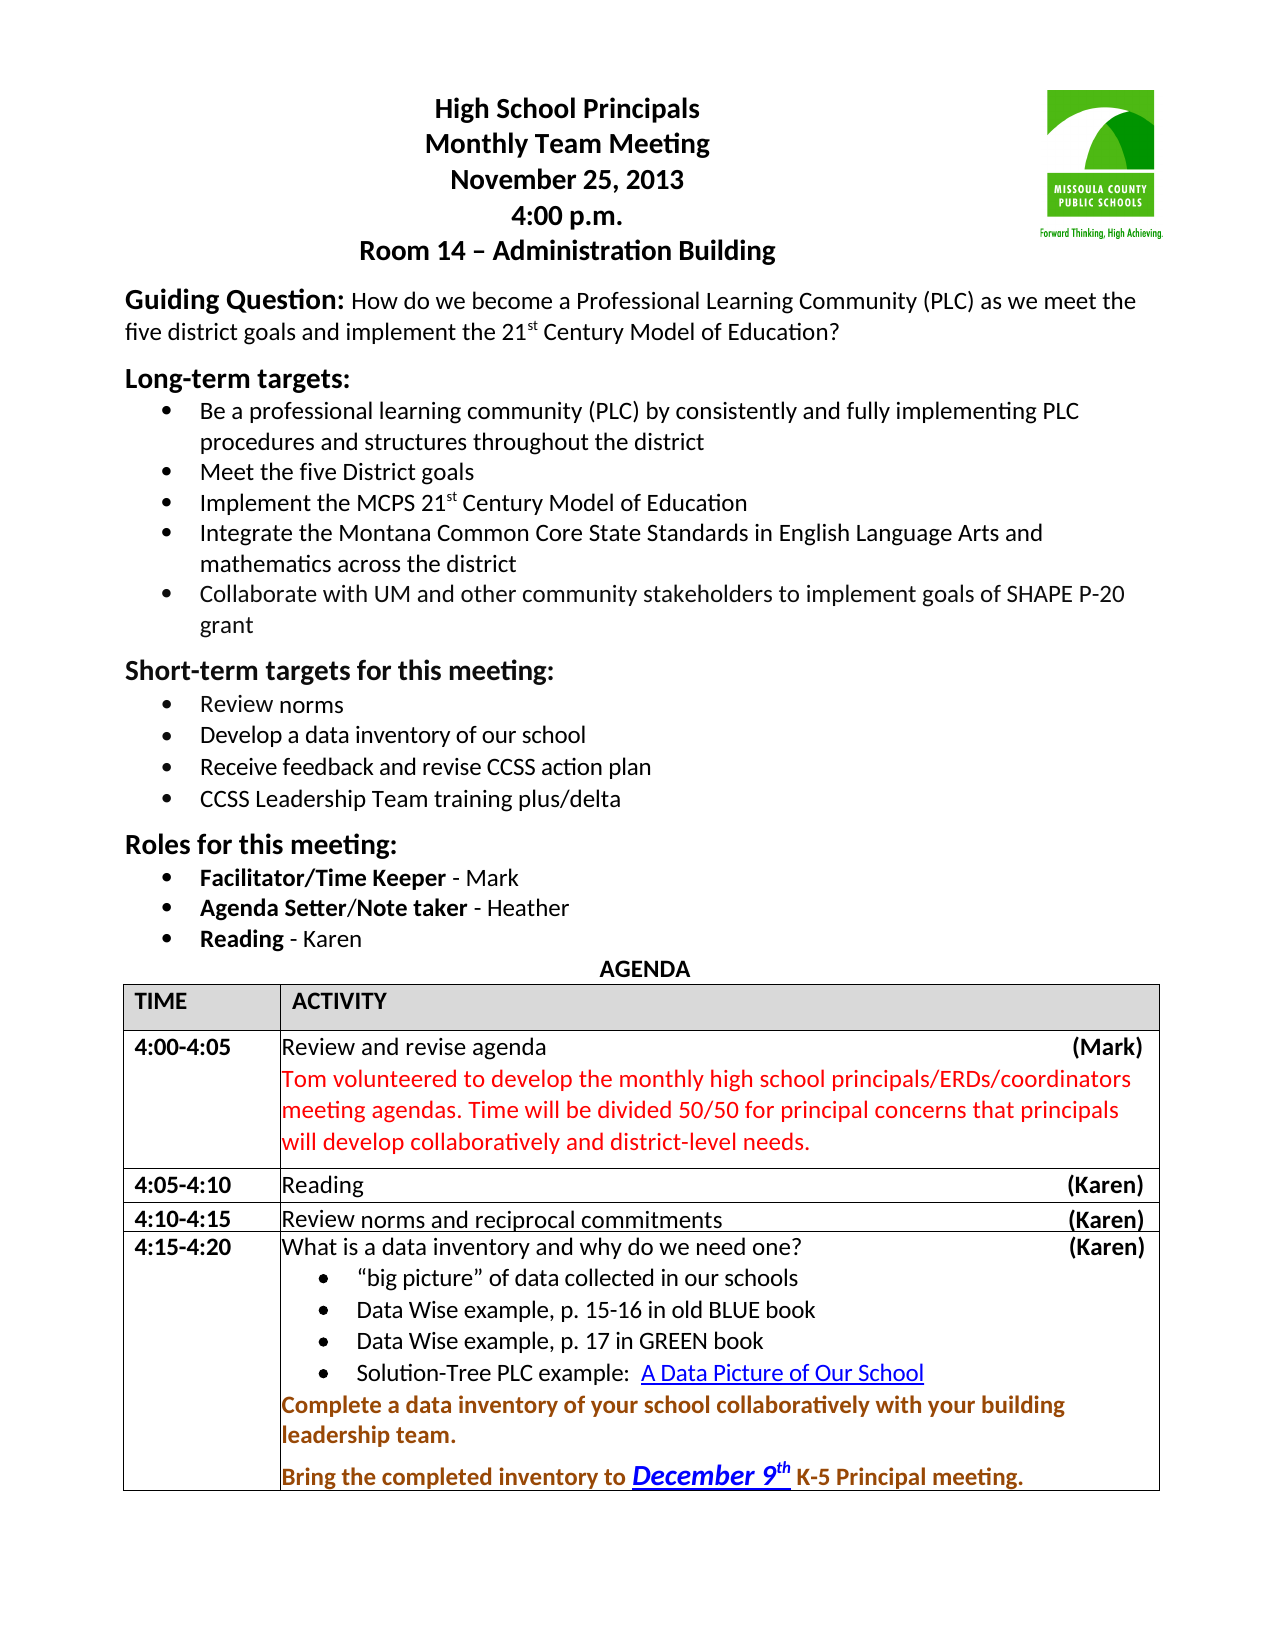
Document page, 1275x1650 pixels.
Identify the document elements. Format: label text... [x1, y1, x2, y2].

table_cell 4:10-4:15 [124, 1203, 280, 1231]
list Review norms [162, 688, 1164, 719]
list Implement the MCPS 21st Century Model of Education [162, 487, 1164, 517]
list Meet the five District goals [162, 456, 1164, 487]
table_cell 4:15-4:20 [124, 1232, 280, 1490]
table_cell 4:00-4:05 [124, 1031, 280, 1168]
list Develop a data inventory of our school [162, 719, 1164, 751]
table_cell Review and revise agenda (Mark) Tom volunteered to develop the monthly high school principals/ERDs/coordinators meeting agendas. Time will be divided 50/50 for principal concerns that principals will develop collaboratively and district-level needs. [281, 1031, 1159, 1168]
table_cell Review norms and reciprocal commitments (Karen) [281, 1203, 1159, 1231]
picture [1040, 90, 1163, 239]
table_header TIME [124, 985, 280, 1030]
table_cell 4:05-4:10 [124, 1169, 280, 1202]
table_cell What is a data inventory and why do we need one? (Karen) “big picture” of data collected in our schools Data Wise example, p. 15-16 in old BLUE book Data Wise example, p. 17 in GREEN book Solution-Tree PLC example: A Data Picture of Our School Complete a data inventory of your school collaboratively with your building leadership team. Bring the completed inventory to December 9th K-5 Principal meeting. [281, 1232, 1159, 1490]
text 4:00 p.m. [112, 197, 1040, 232]
text Monthly Team Meeting [112, 126, 1040, 161]
table_header ACTIVITY [281, 985, 1159, 1030]
text Roles for this meeting: [125, 826, 1164, 862]
table_cell Reading (Karen) [281, 1169, 1159, 1202]
list CCSS Leadership Team training plus/delta [162, 783, 1164, 813]
list Reading - Karen [162, 923, 1164, 953]
text Room 14 – Administration Building [112, 232, 1164, 268]
text Short-term targets for this meeting: [125, 652, 1164, 688]
text November 25, 2013 [112, 161, 1040, 197]
list Receive feedback and revise CCSS action plan [162, 751, 1164, 783]
list Facilitator/Time Keeper - Mark [162, 862, 1164, 892]
list Agenda Setter/Note taker - Heather [162, 892, 1164, 923]
text High School Principals [112, 90, 1040, 126]
list Collaborate with UM and other community stakeholders to implement goals of SHAPE P-20 grant [162, 578, 1164, 639]
text Long-term targets: [125, 360, 1164, 395]
list Be a professional learning community (PLC) by consistently and fully implementing PLC procedures and structures throughout the district [162, 395, 1164, 456]
text Guiding Question: How do we become a Professional Learning Community (PLC) as we meet the five district goals and implement the 21st Century Model of Education? [125, 281, 1164, 347]
text AGENDA [125, 953, 1164, 984]
list Integrate the Montana Common Core State Standards in English Language Arts and mathematics across the district [162, 517, 1164, 578]
